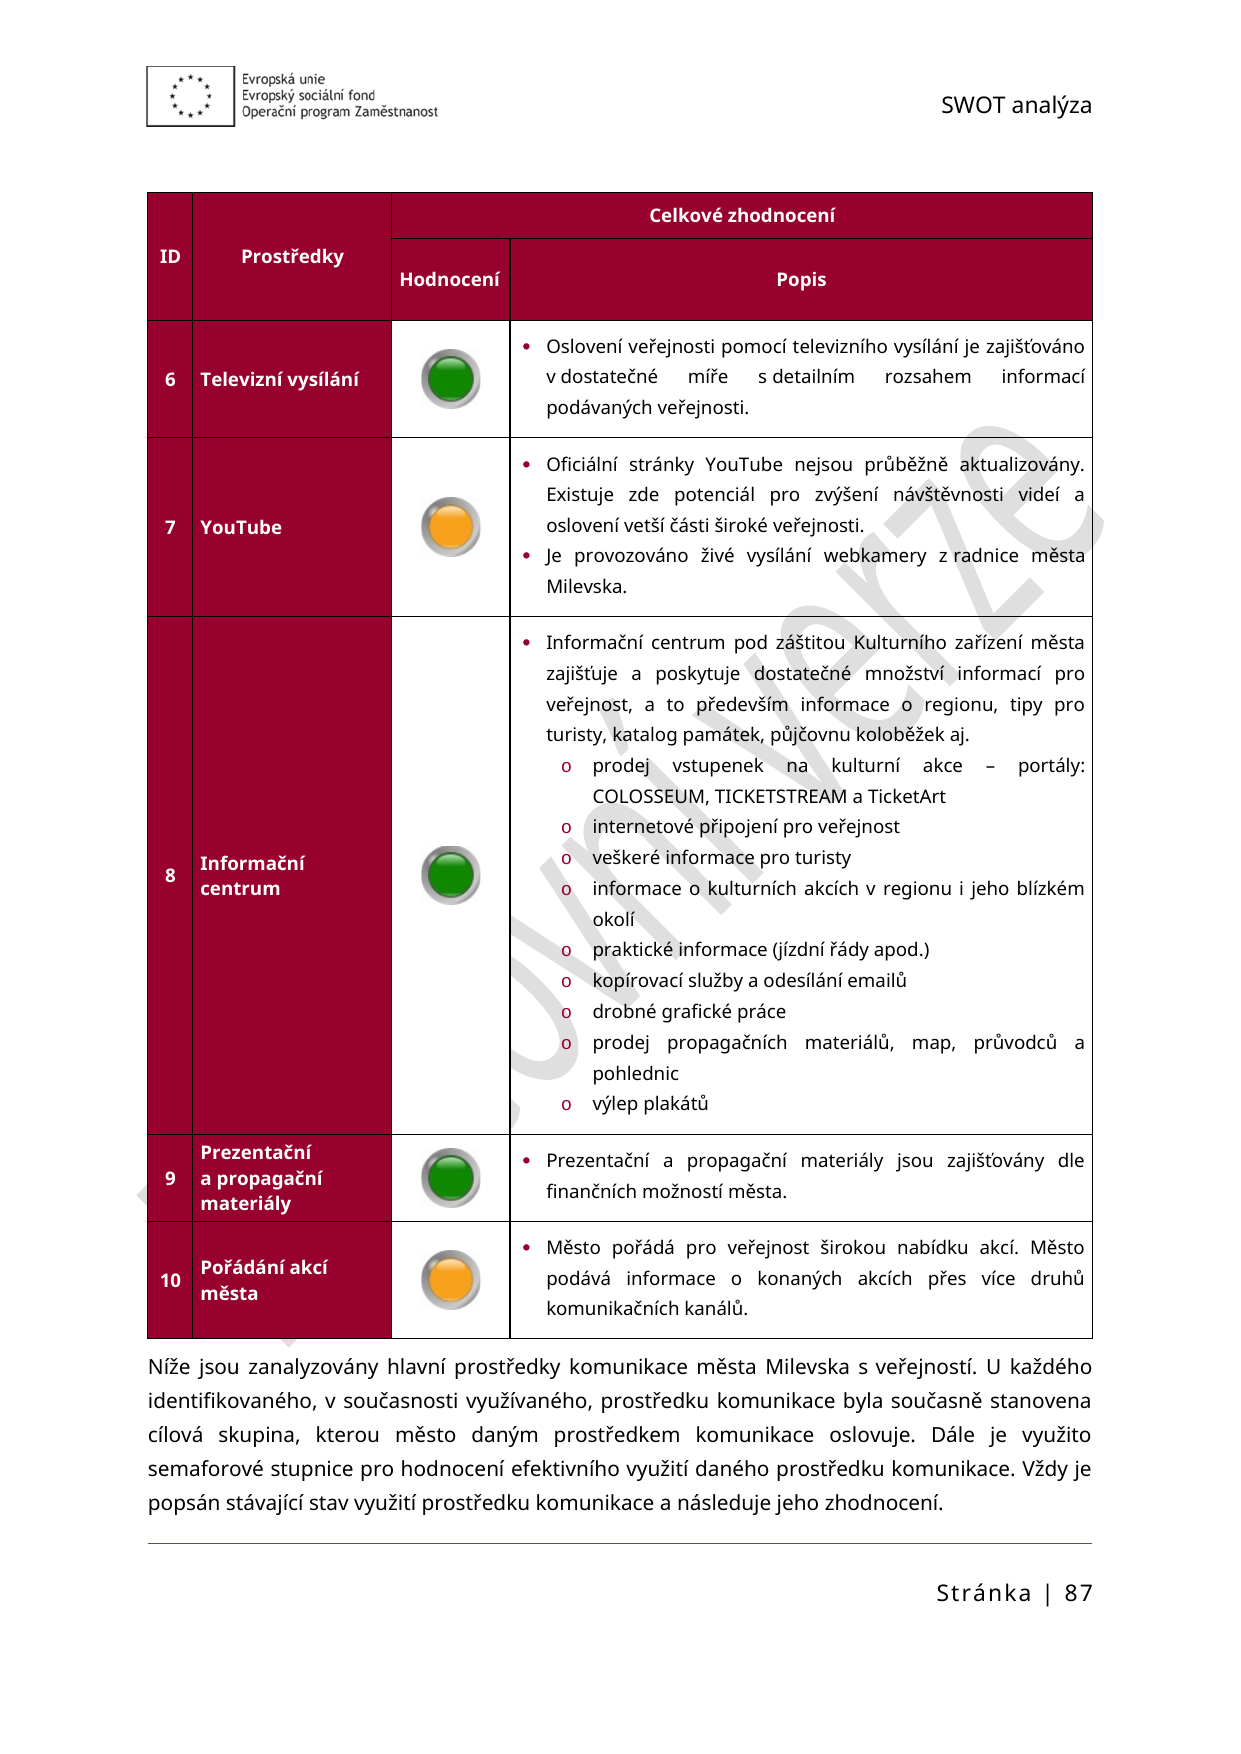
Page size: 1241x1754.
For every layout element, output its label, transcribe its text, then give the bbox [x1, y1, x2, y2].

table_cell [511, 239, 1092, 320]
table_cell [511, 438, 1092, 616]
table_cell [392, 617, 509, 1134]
picture [146, 66, 438, 127]
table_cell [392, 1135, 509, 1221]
picture [421, 1250, 481, 1310]
picture [421, 349, 481, 409]
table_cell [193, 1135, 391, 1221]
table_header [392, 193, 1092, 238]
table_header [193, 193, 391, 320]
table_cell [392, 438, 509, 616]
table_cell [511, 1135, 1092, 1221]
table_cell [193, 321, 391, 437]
picture [421, 497, 481, 557]
text Níže jsou zanalyzovány hlavní prostředky komunikace města Milevska s veřejností. U každého identifikovaného, v současnosti využívaného, prostředku komunikace byla současně stanovena cílová skupina, kterou město daným prostředkem komunikace oslovuje. Dále je využito semaforové stupnice pro hodnocení efektivního využití daného prostředku komunikace. Vždy je popsán stávající stav využití prostředku komunikace a následuje jeho zhodnocení. [148, 1352, 1092, 1517]
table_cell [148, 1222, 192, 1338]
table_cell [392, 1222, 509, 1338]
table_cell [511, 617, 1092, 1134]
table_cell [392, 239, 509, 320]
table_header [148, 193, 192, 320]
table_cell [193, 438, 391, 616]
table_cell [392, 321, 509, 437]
picture [421, 846, 481, 905]
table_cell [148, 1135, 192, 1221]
picture [421, 1148, 481, 1208]
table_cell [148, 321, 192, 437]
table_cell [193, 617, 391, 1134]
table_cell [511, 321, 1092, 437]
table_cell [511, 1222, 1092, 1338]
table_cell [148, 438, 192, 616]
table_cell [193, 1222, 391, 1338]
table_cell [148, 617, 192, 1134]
